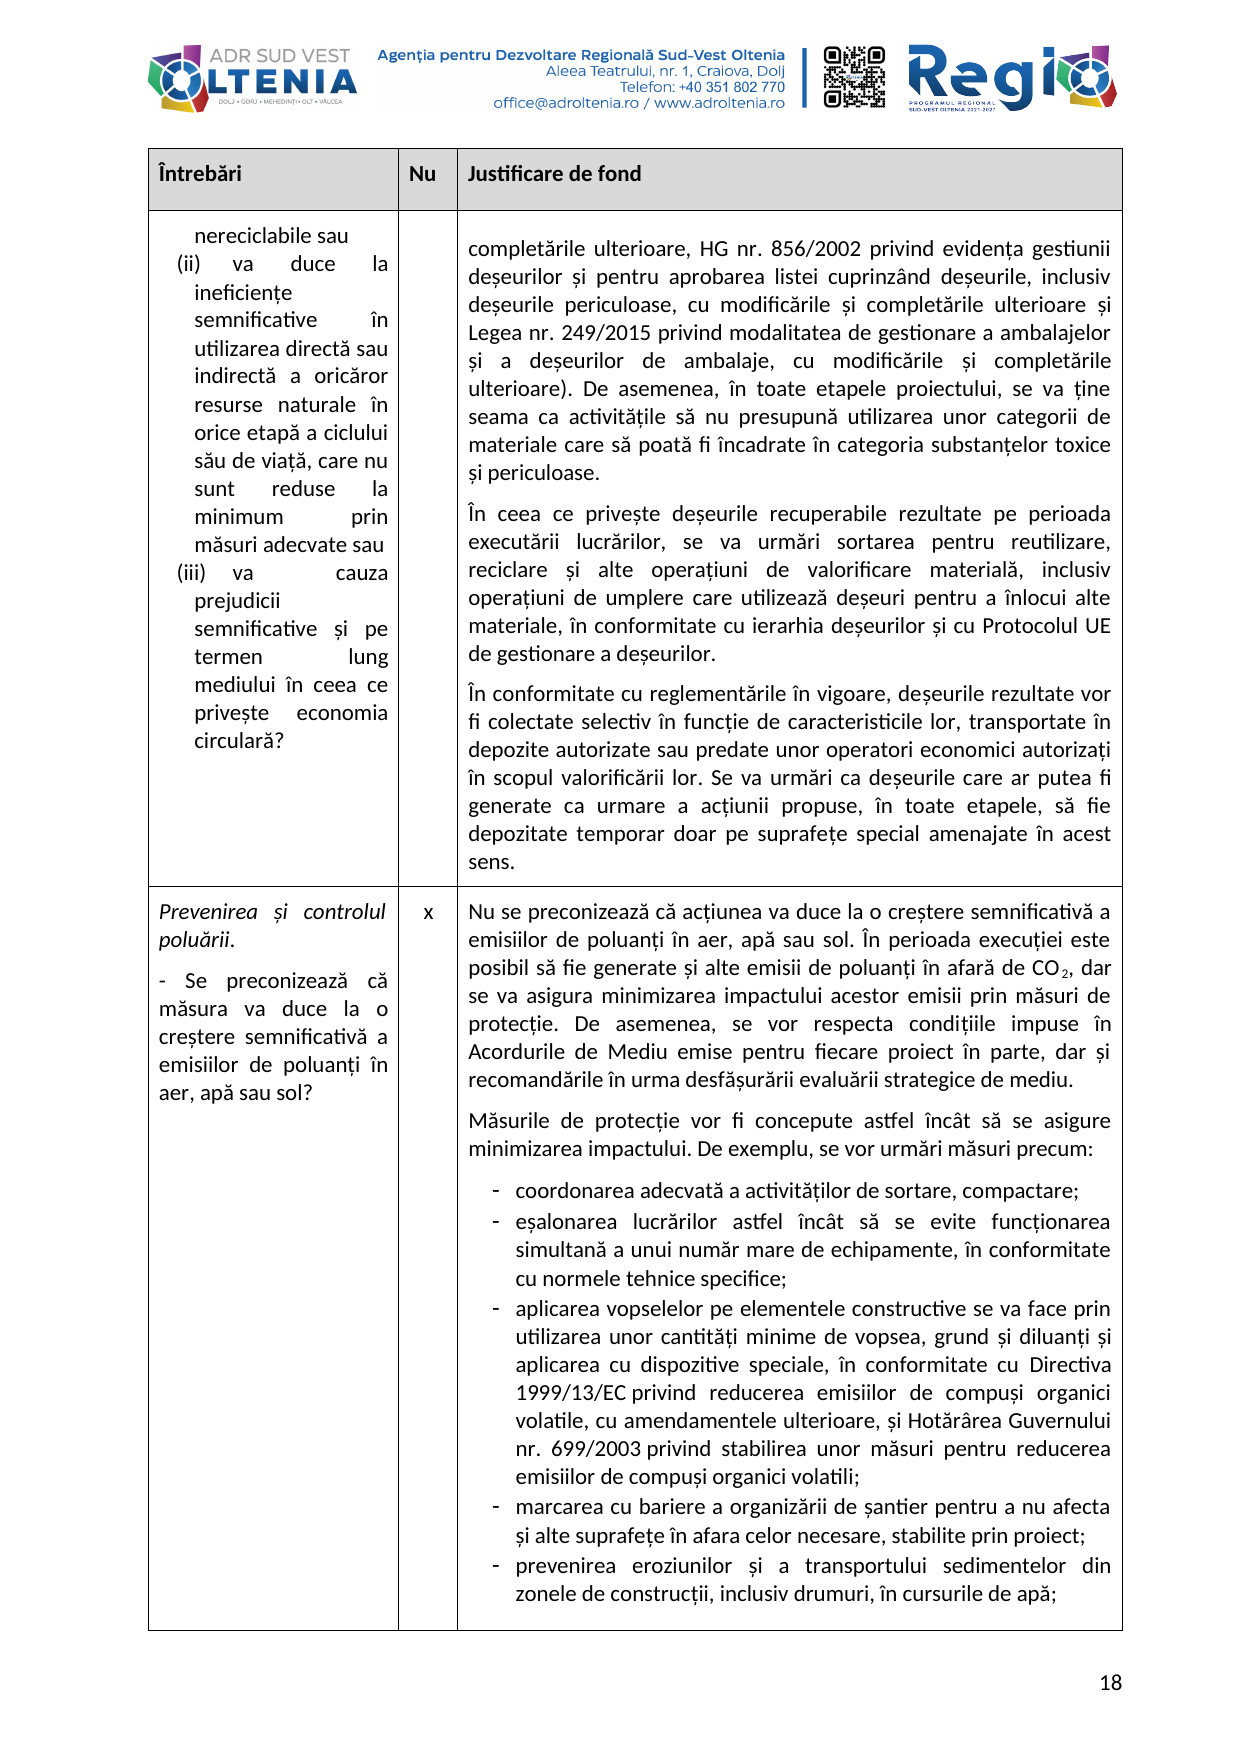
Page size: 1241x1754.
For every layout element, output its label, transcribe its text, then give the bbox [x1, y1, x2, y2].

table_cell x [399, 887, 457, 1630]
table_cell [149, 887, 398, 1630]
table_cell x [399, 211, 457, 886]
picture [375, 44, 890, 114]
table_header Nu [399, 149, 457, 210]
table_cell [149, 211, 398, 886]
picture [147, 44, 358, 114]
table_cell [458, 211, 1122, 886]
table_header Justificare de fond [458, 149, 1122, 210]
table_header Întrebări [149, 149, 398, 210]
picture [907, 44, 1118, 114]
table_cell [458, 887, 1122, 1630]
